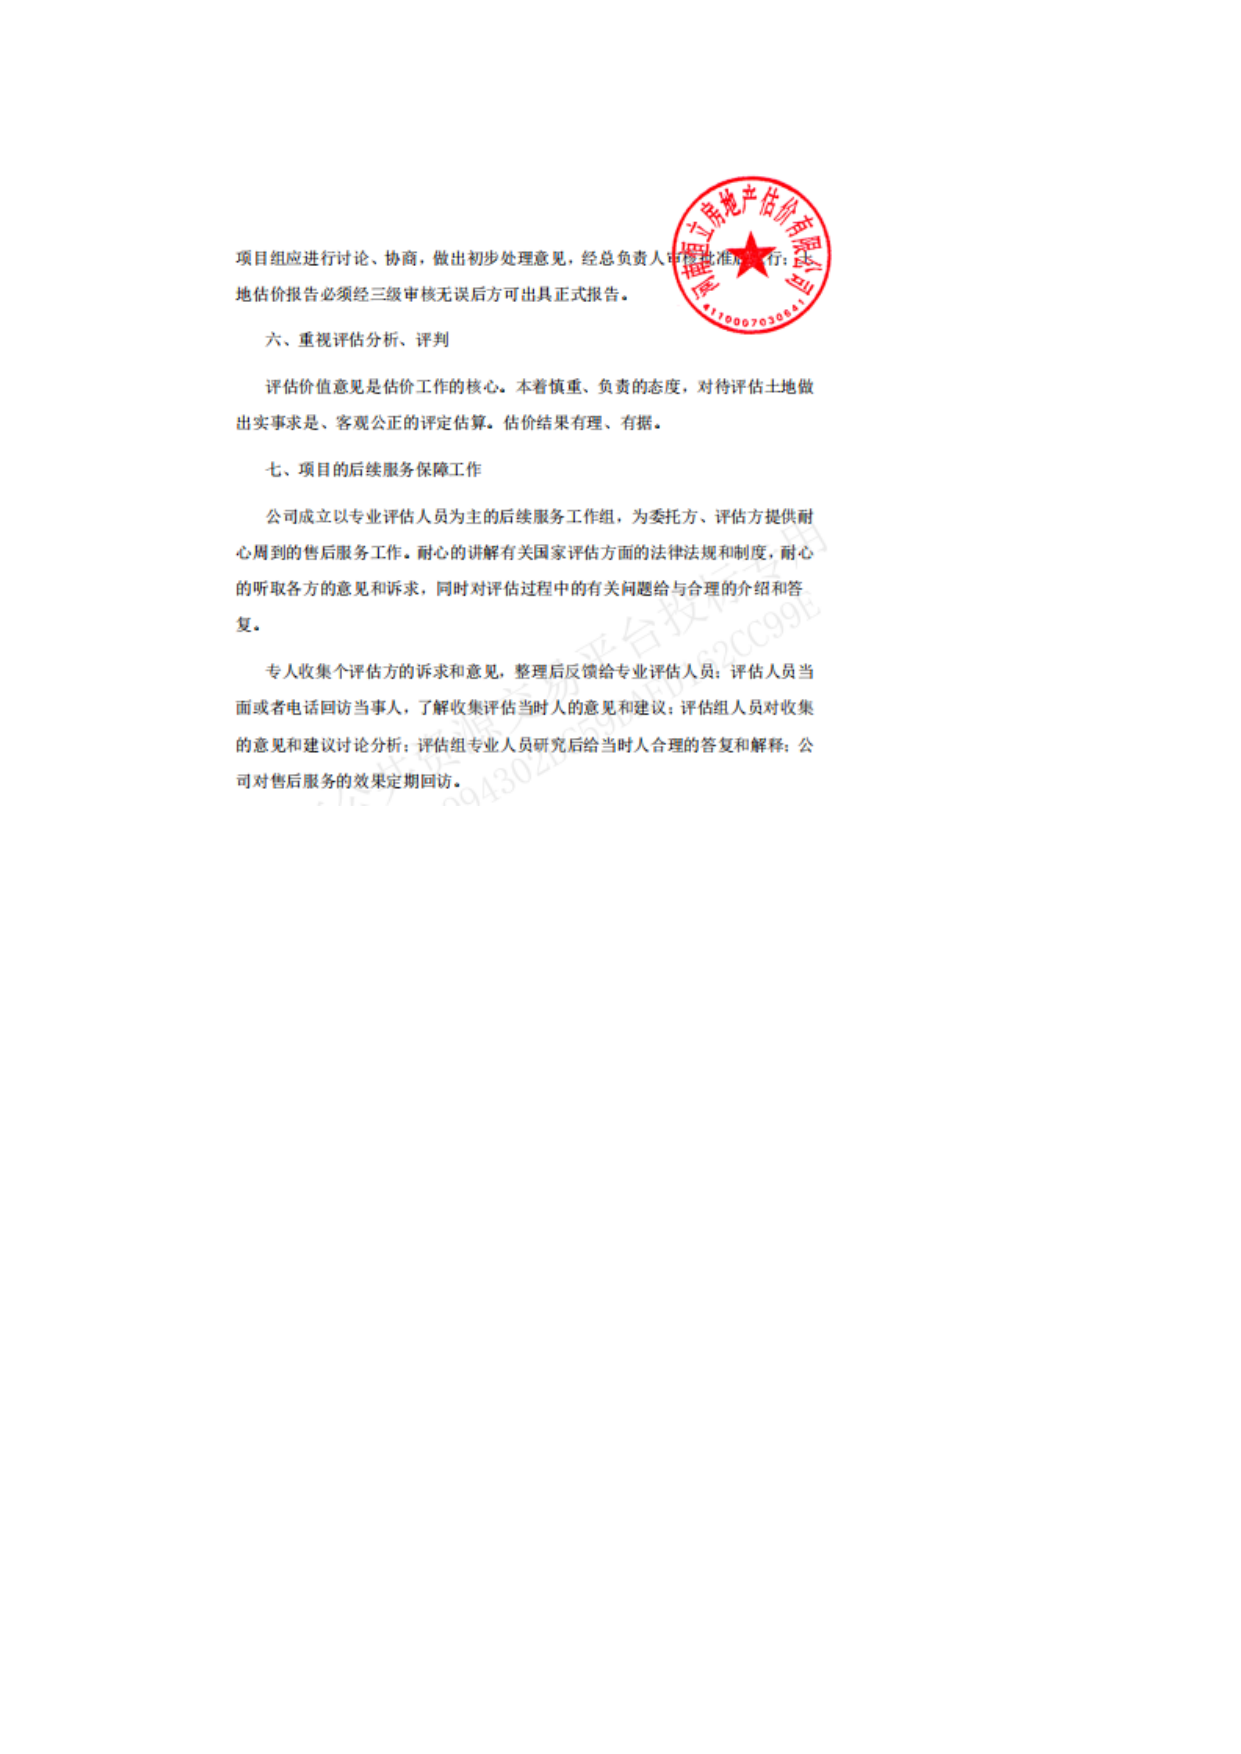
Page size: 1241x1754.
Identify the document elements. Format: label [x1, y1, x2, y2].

picture [187, 162, 868, 806]
